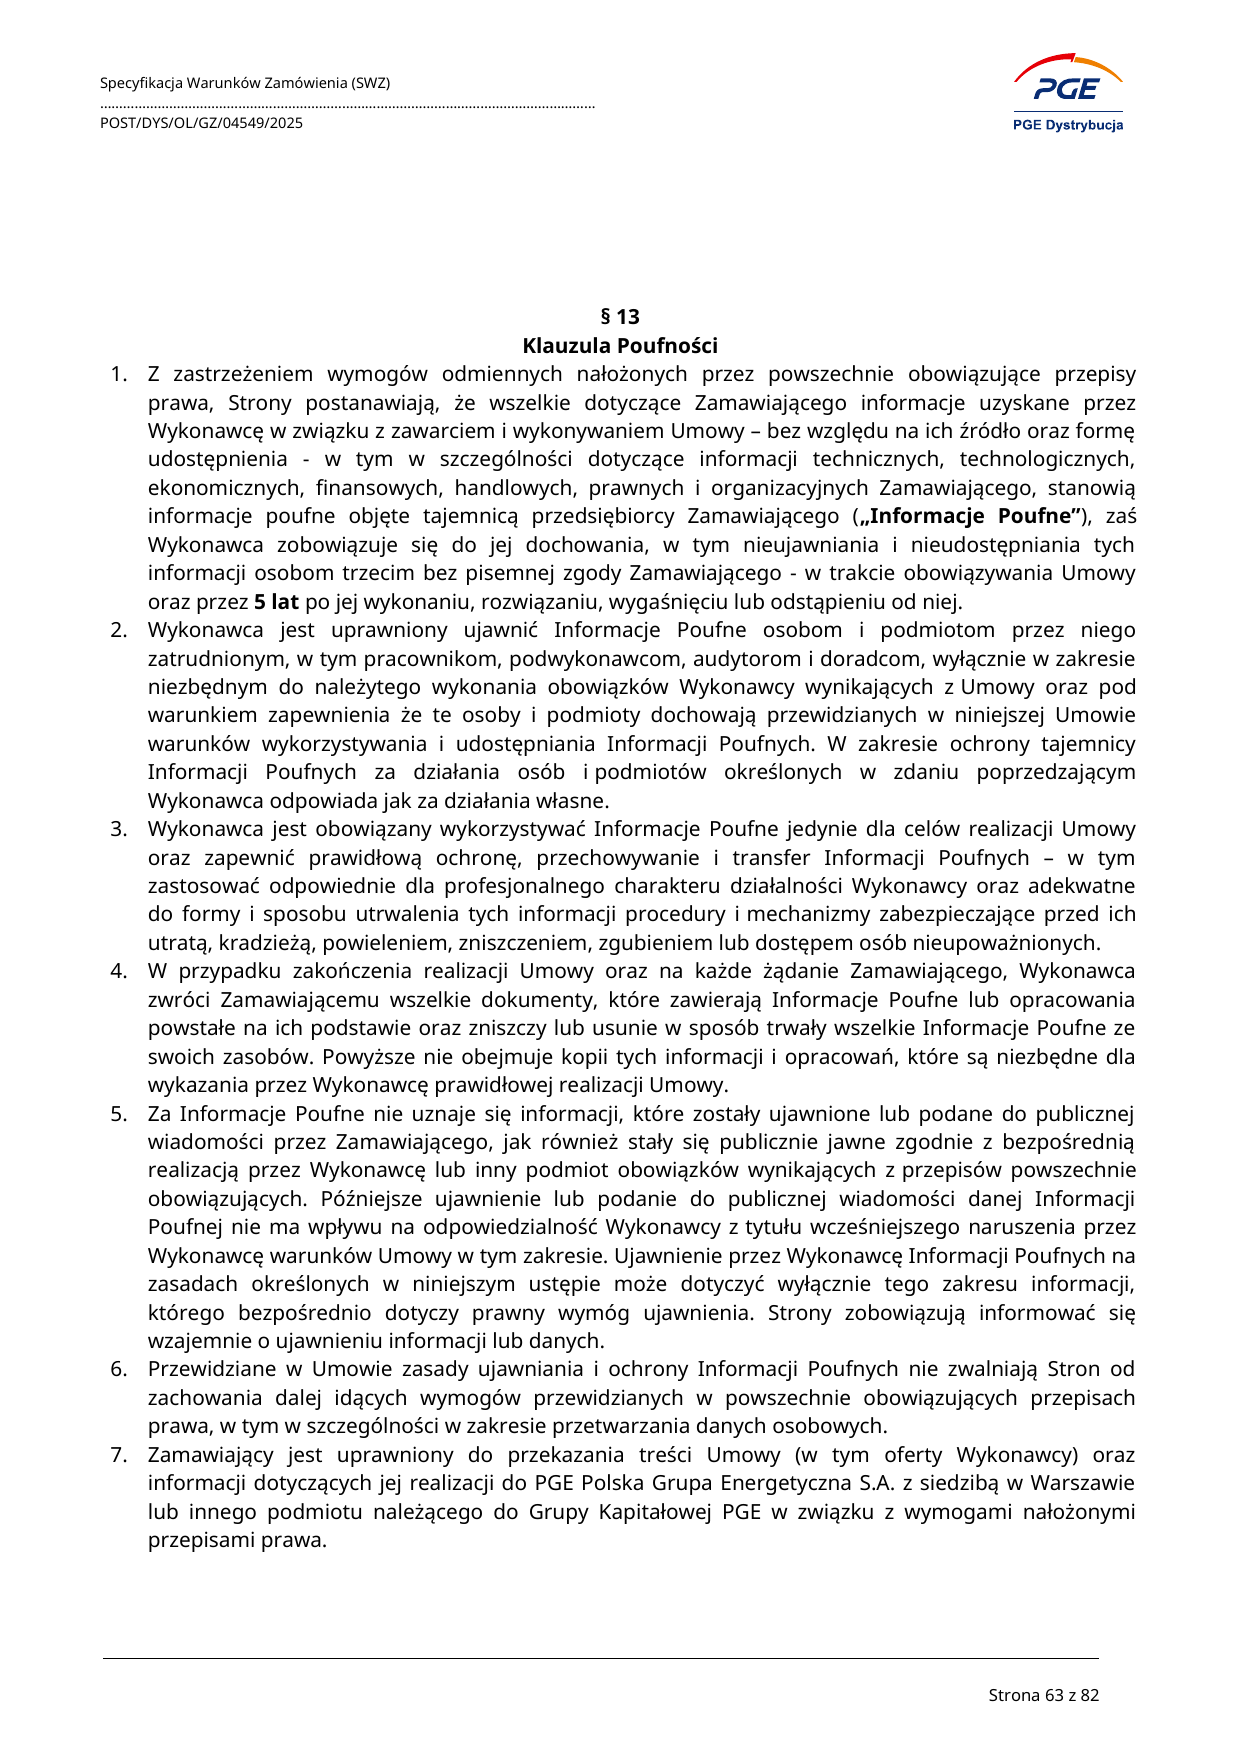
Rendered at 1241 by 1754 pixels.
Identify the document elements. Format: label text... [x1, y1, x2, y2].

list Wykonawca jest obowiązany wykorzystywać Informacje Poufne jedynie dla celów realizacji Umowy oraz zapewnić prawidłową ochronę, przechowywanie i transfer Informacji Poufnych – w tym zastosować odpowiednie dla profesjonalnego charakteru działalności Wykonawcy oraz adekwatne do formy i sposobu utrwalenia tych informacji procedury i mechanizmy zabezpieczające przed ich utratą, kradzieżą, powieleniem, zniszczeniem, zgubieniem lub dostępem osób nieupoważnionych. [110, 814, 1137, 956]
text § 13 [103, 302, 1137, 331]
text Klauzula Poufności [103, 331, 1137, 359]
list Wykonawca jest uprawniony ujawnić Informacje Poufne osobom i podmiotom przez niego zatrudnionym, w tym pracownikom, podwykonawcom, audytorom i doradcom, wyłącznie w zakresie niezbędnym do należytego wykonania obowiązków Wykonawcy wynikających z Umowy oraz pod warunkiem zapewnienia że te osoby i podmioty dochowają przewidzianych w niniejszej Umowie warunków wykorzystywania i udostępniania Informacji Poufnych. W zakresie ochrony tajemnicy Informacji Poufnych za działania osób i podmiotów określonych w zdaniu poprzedzającym Wykonawca odpowiada jak za działania własne. [110, 615, 1137, 814]
list Przewidziane w Umowie zasady ujawniania i ochrony Informacji Poufnych nie zwalniają Stron od zachowania dalej idących wymogów przewidzianych w powszechnie obowiązujących przepisach prawa, w tym w szczególności w zakresie przetwarzania danych osobowych. [110, 1354, 1137, 1440]
list W przypadku zakończenia realizacji Umowy oraz na każde żądanie Zamawiającego, Wykonawca zwróci Zamawiającemu wszelkie dokumenty, które zawierają Informacje Poufne lub opracowania powstałe na ich podstawie oraz zniszczy lub usunie w sposób trwały wszelkie Informacje Poufne ze swoich zasobów. Powyższe nie obejmuje kopii tych informacji i opracowań, które są niezbędne dla wykazania przez Wykonawcę prawidłowej realizacji Umowy. [110, 956, 1137, 1099]
list Zamawiający jest uprawniony do przekazania treści Umowy (w tym oferty Wykonawcy) oraz informacji dotyczących jej realizacji do PGE Polska Grupa Energetyczna S.A. z siedzibą w Warszawie lub innego podmiotu należącego do Grupy Kapitałowej PGE w związku z wymogami nałożonymi przepisami prawa. [110, 1440, 1137, 1554]
list Z zastrzeżeniem wymogów odmiennych nałożonych przez powszechnie obowiązujące przepisy prawa, Strony postanawiają, że wszelkie dotyczące Zamawiającego informacje uzyskane przez Wykonawcę w związku z zawarciem i wykonywaniem Umowy – bez względu na ich źródło oraz formę udostępnienia - w tym w szczególności dotyczące informacji technicznych, technologicznych, ekonomicznych, finansowych, handlowych, prawnych i organizacyjnych Zamawiającego, stanowią informacje poufne objęte tajemnicą przedsiębiorcy Zamawiającego („Informacje Poufne”), zaś Wykonawca zobowiązuje się do jej dochowania, w tym nieujawniania i nieudostępniania tych informacji osobom trzecim bez pisemnej zgody Zamawiającego - w trakcie obowiązywania Umowy oraz przez 5 lat po jej wykonaniu, rozwiązaniu, wygaśnięciu lub odstąpieniu od niej. [110, 359, 1137, 615]
list Za Informacje Poufne nie uznaje się informacji, które zostały ujawnione lub podane do publicznej wiadomości przez Zamawiającego, jak również stały się publicznie jawne zgodnie z bezpośrednią realizacją przez Wykonawcę lub inny podmiot obowiązków wynikających z przepisów powszechnie obowiązujących. Późniejsze ujawnienie lub podanie do publicznej wiadomości danej Informacji Poufnej nie ma wpływu na odpowiedzialność Wykonawcy z tytułu wcześniejszego naruszenia przez Wykonawcę warunków Umowy w tym zakresie. Ujawnienie przez Wykonawcę Informacji Poufnych na zasadach określonych w niniejszym ustępie może dotyczyć wyłącznie tego zakresu informacji, którego bezpośrednio dotyczy prawny wymóg ujawnienia. Strony zobowiązują informować się wzajemnie o ujawnieniu informacji lub danych. [110, 1099, 1137, 1354]
